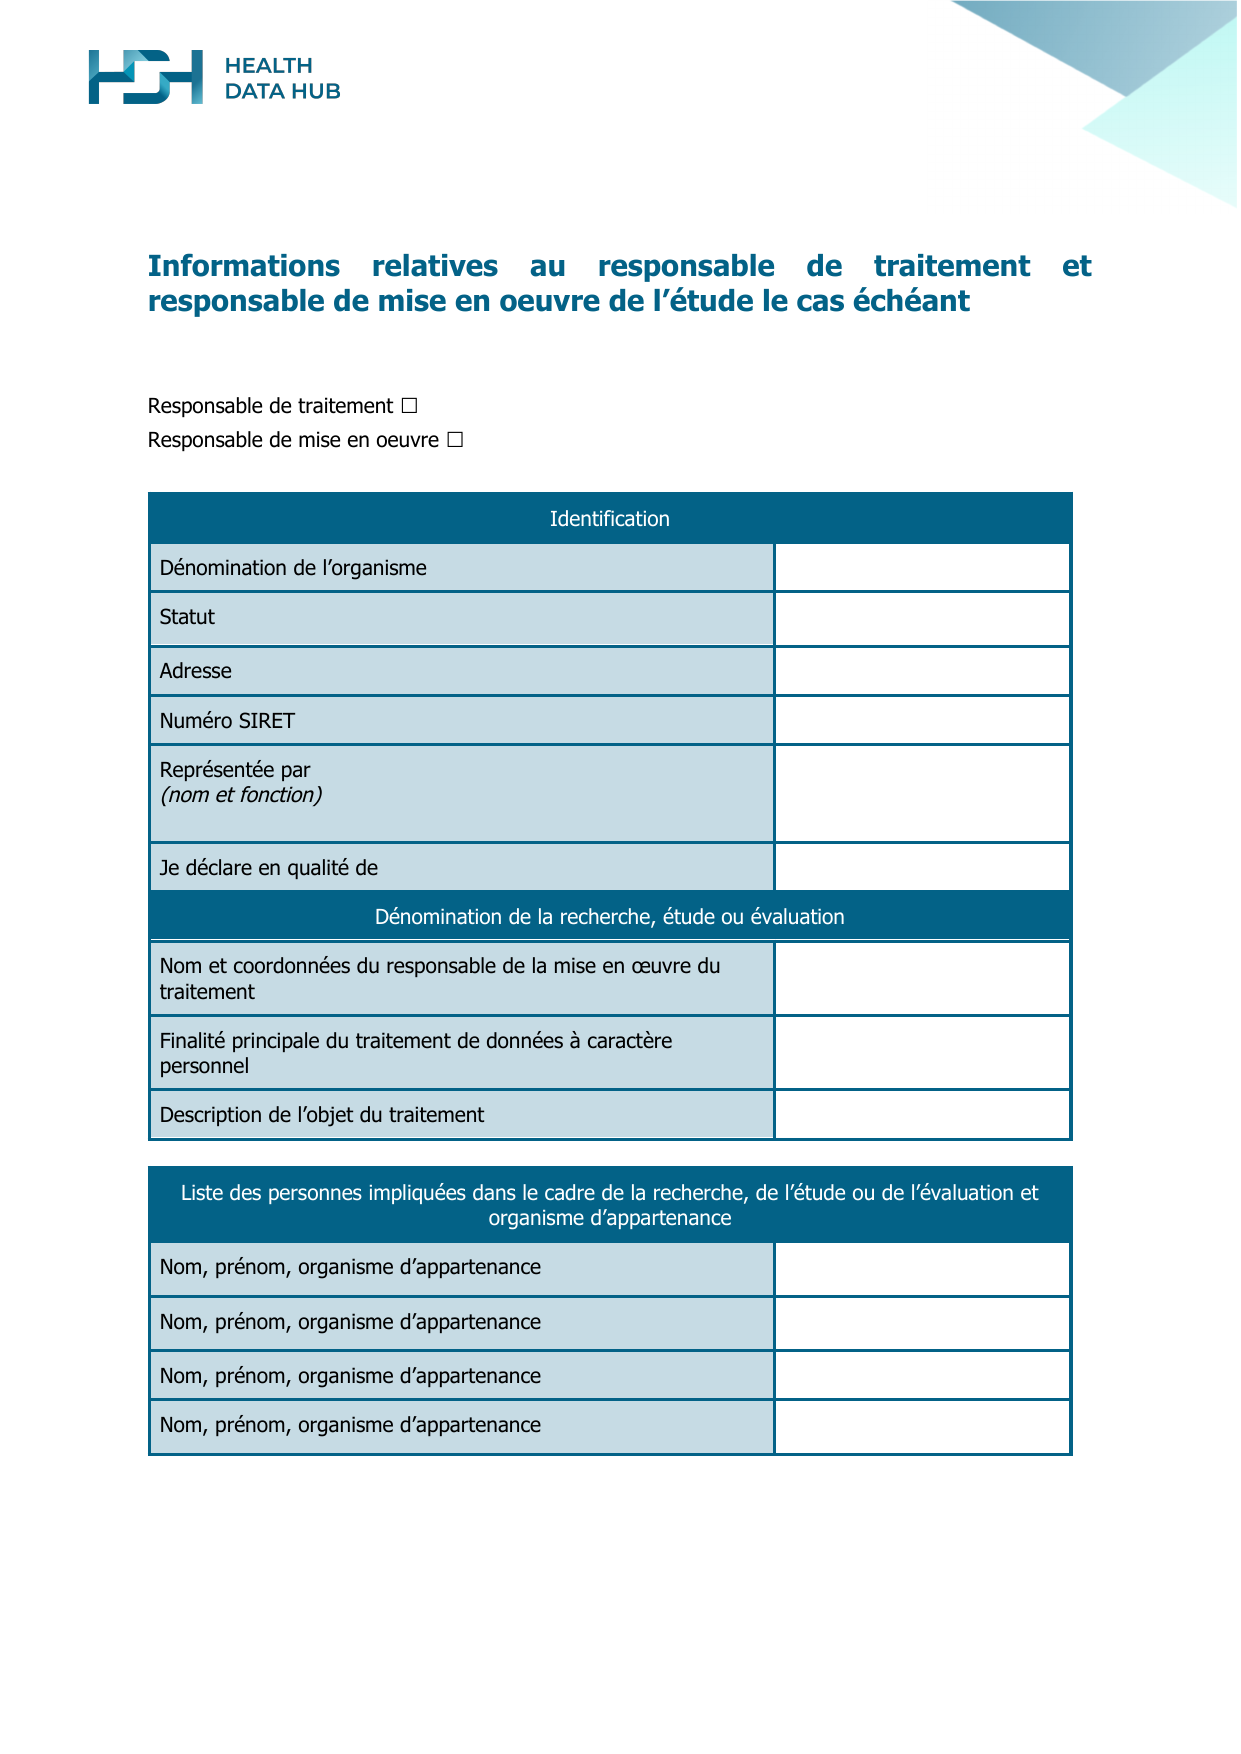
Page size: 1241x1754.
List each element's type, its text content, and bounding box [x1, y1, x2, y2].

text Responsable de mise en oeuvre [148, 426, 1093, 454]
table_cell [776, 697, 1069, 743]
table_cell [776, 593, 1069, 644]
table_cell [776, 1243, 1069, 1295]
table_cell [776, 544, 1069, 590]
table_cell [776, 1352, 1069, 1398]
table_cell Finalité principale du traitement de données à caractère personnel [151, 1017, 773, 1088]
table_header Liste des personnes impliquées dans le cadre de la recherche, de l’étude ou de l’évaluation et organisme d’appartenance [151, 1169, 1069, 1240]
table_cell Statut [151, 593, 773, 644]
table_cell [776, 746, 1069, 841]
table_cell [776, 1298, 1069, 1349]
table_cell Nom, prénom, organisme d’appartenance [151, 1352, 773, 1398]
table_cell [776, 943, 1069, 1014]
table_cell [776, 1091, 1069, 1137]
table_cell Nom, prénom, organisme d’appartenance [151, 1243, 773, 1295]
table_cell Nom, prénom, organisme d’appartenance [151, 1298, 773, 1349]
table_cell Dénomination de la recherche, étude ou évaluation [151, 894, 1069, 939]
table_cell [776, 1401, 1069, 1453]
text Informations relatives au responsable de traitement et responsable de mise en oeuvre de l’étude le cas échéant [148, 247, 1093, 318]
picture [88, 50, 340, 104]
table_cell Numéro SIRET [151, 697, 773, 743]
table_cell Je déclare en qualité de [151, 844, 773, 890]
table_cell Adresse [151, 648, 773, 694]
table_cell Représentée par (nom et fonction) [151, 746, 773, 841]
table_cell Description de l’objet du traitement [151, 1091, 773, 1137]
table_cell Dénomination de l’organisme [151, 544, 773, 590]
picture [928, 1, 1236, 214]
table_cell [776, 844, 1069, 890]
table_header Identification [151, 495, 1069, 541]
table_cell Nom et coordonnées du responsable de la mise en œuvre du traitement [151, 943, 773, 1014]
table_cell [776, 648, 1069, 694]
table_cell Nom, prénom, organisme d’appartenance [151, 1401, 773, 1453]
text Responsable de traitement [148, 391, 1093, 419]
table_cell [776, 1017, 1069, 1088]
